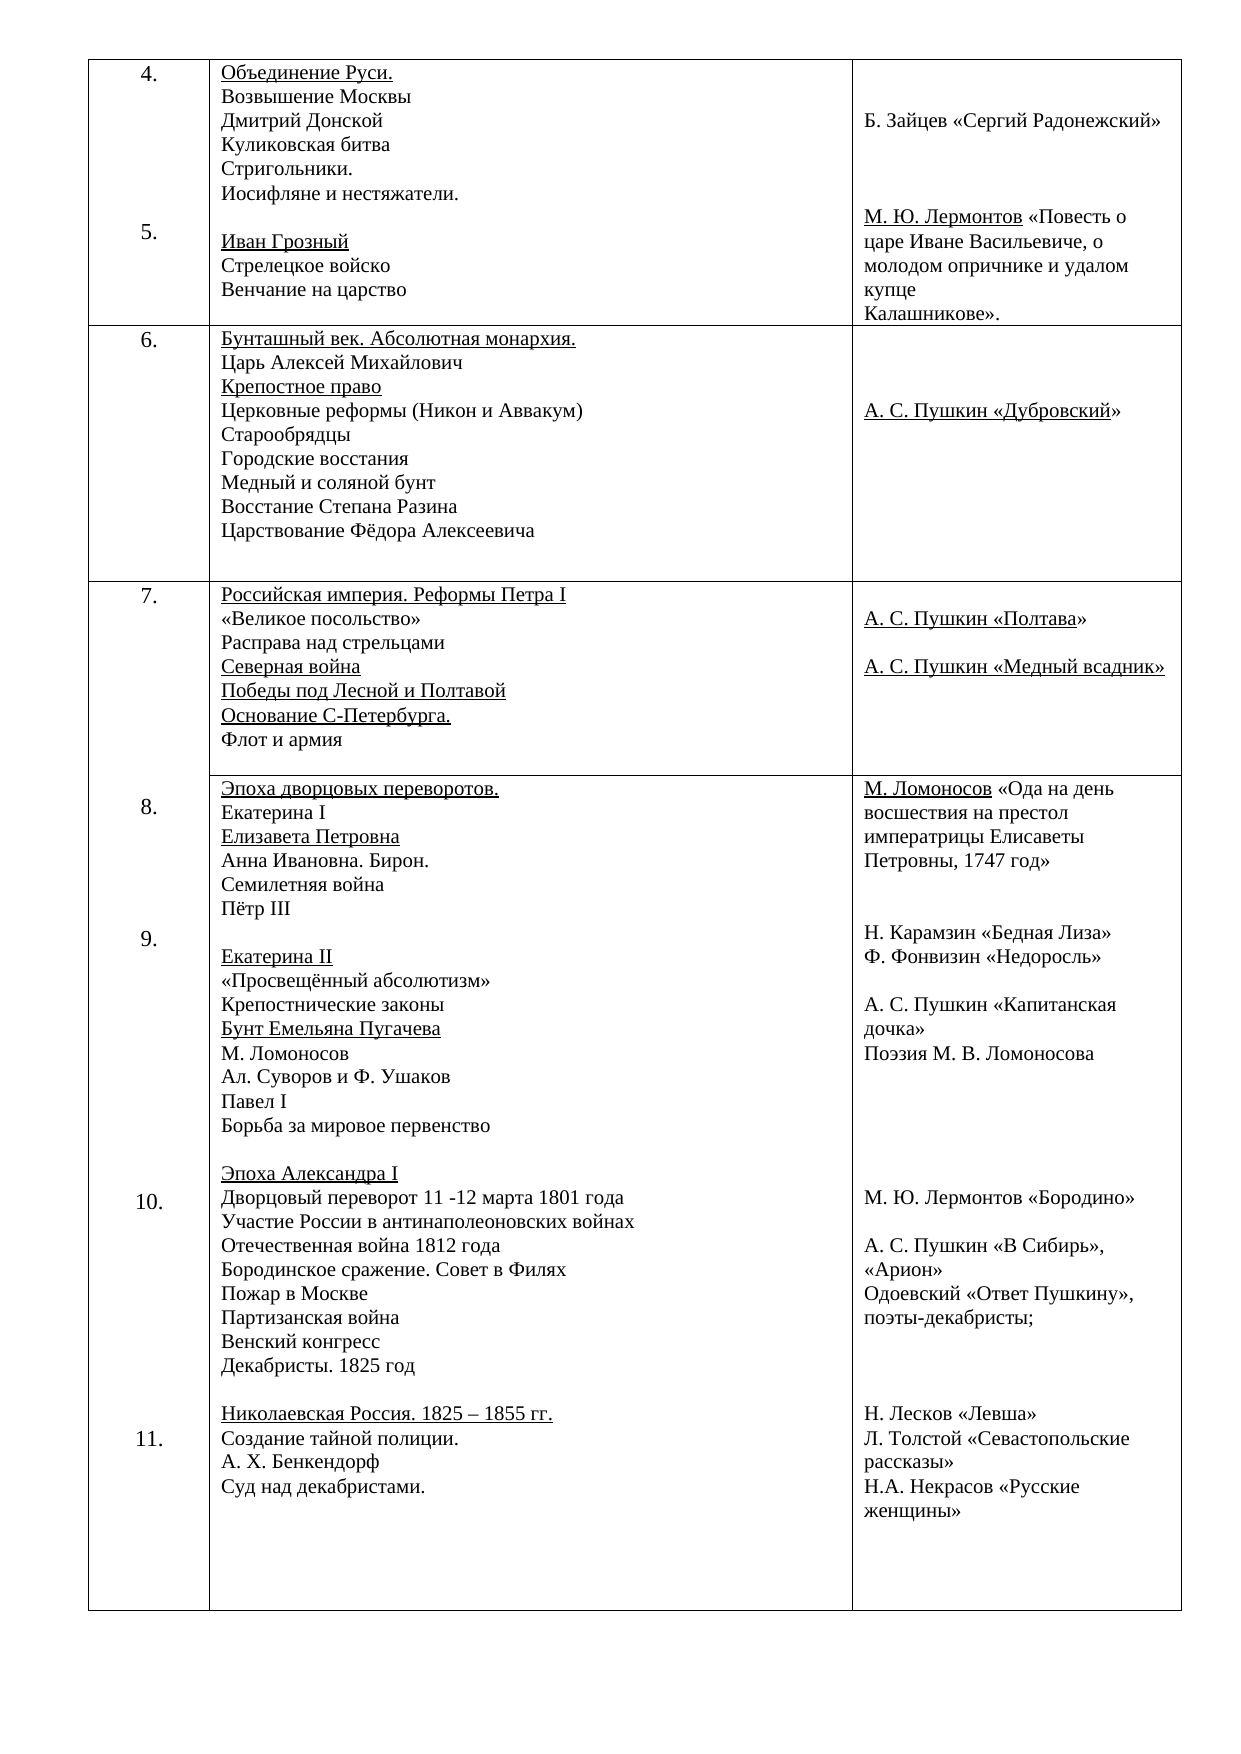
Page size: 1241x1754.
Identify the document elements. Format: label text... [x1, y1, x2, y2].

table_cell А. С. Пушкин «Дубровский» [853, 326, 1181, 581]
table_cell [210, 776, 852, 1610]
table_cell 6. [89, 326, 209, 581]
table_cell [853, 776, 1181, 1610]
table_cell А. С. Пушкин «Полтава» А. С. Пушкин «Медный всадник» [853, 582, 1181, 775]
table_cell 4. 5. [89, 60, 209, 325]
table_cell Объединение Руси. Возвышение Москвы Дмитрий Донской Куликовская битва Стригольники. Иосифляне и нестяжатели. Иван Грозный Стрелецкое войско Венчание на царство [210, 60, 852, 325]
table_cell Российская империя. Реформы Петра I «Великое посольство» Расправа над стрельцами Северная война Победы под Лесной и Полтавой Основание С-Петербурга. Флот и армия [210, 582, 852, 775]
table_cell 7. 8. 9. 10. 11. [89, 582, 209, 1610]
table_cell Б. Зайцев «Сергий Радонежский» М. Ю. Лермонтов «Повесть о царе Иване Васильевиче, о молодом опричнике и удалом купце Калашникове». [853, 60, 1181, 325]
table_cell Бунташный век. Абсолютная монархия. Царь Алексей Михайлович Крепостное право Церковные реформы (Никон и Аввакум) Старообрядцы Городские восстания Медный и соляной бунт Восстание Степана Разина Царствование Фёдора Алексеевича [210, 326, 852, 581]
